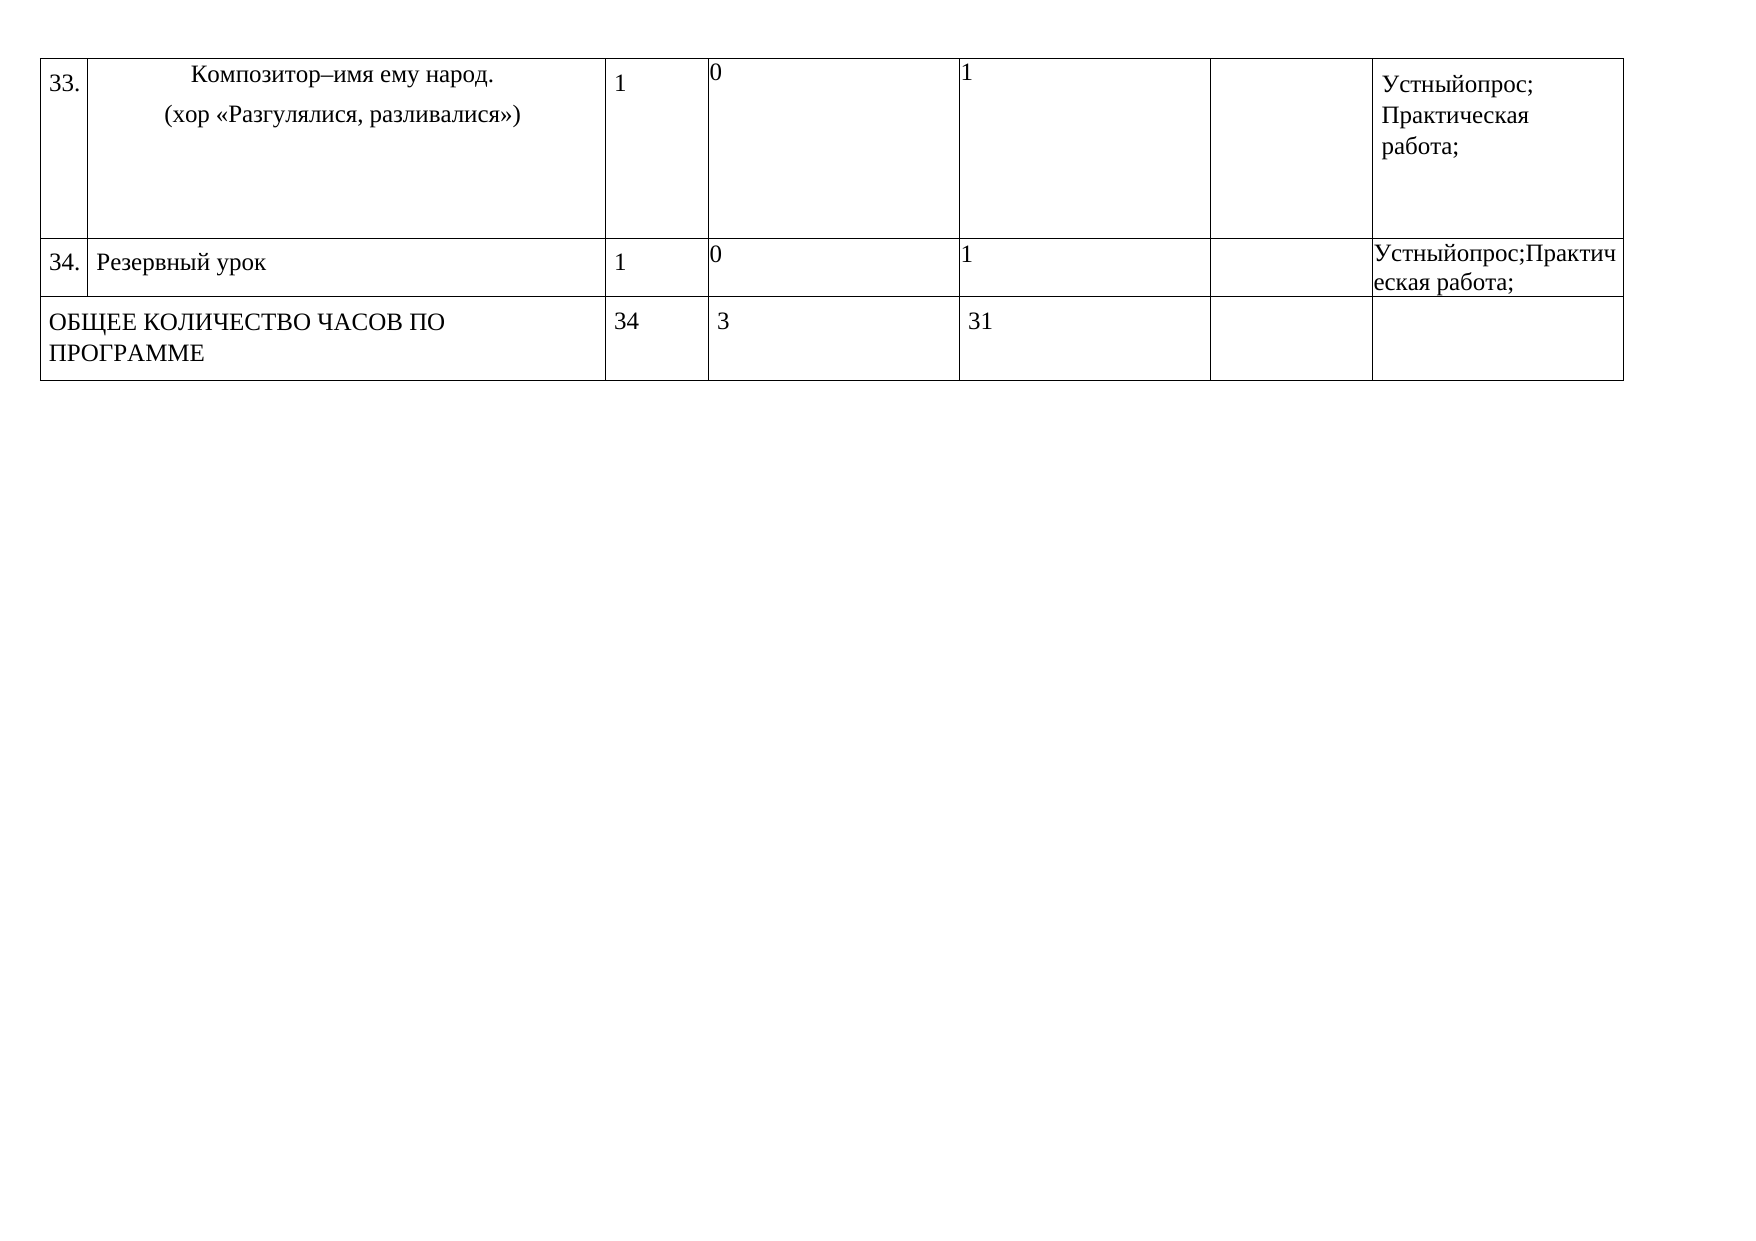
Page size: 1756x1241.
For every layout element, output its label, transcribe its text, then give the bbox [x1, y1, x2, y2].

table_cell 1 [960, 59, 1210, 237]
table_cell 33. [41, 59, 87, 237]
table_cell 0 [709, 59, 959, 237]
table_cell [1211, 239, 1372, 296]
table_cell 34. [41, 239, 87, 296]
table_cell 1 [960, 239, 1210, 296]
table_cell 34 [606, 297, 708, 380]
table_cell [1211, 297, 1372, 380]
table_cell Резервный урок [88, 239, 605, 296]
table_cell 3 [709, 297, 959, 380]
table_cell Устныйопрос;Практическая работа; [1373, 239, 1623, 296]
table_cell Композитор–имя ему народ. (хор «Разгулялися, разливалися») [88, 59, 605, 237]
table_cell 31 [960, 297, 1210, 380]
table_cell 0 [709, 239, 959, 296]
table_cell [1373, 297, 1623, 380]
table_cell 1 [606, 59, 708, 237]
table_cell Устныйопрос;Практическая работа; [1373, 59, 1623, 237]
table_cell ОБЩЕЕ КОЛИЧЕСТВО ЧАСОВ ПО ПРОГРАММЕ [41, 297, 605, 380]
table_cell 1 [606, 239, 708, 296]
table_cell [1211, 59, 1372, 237]
